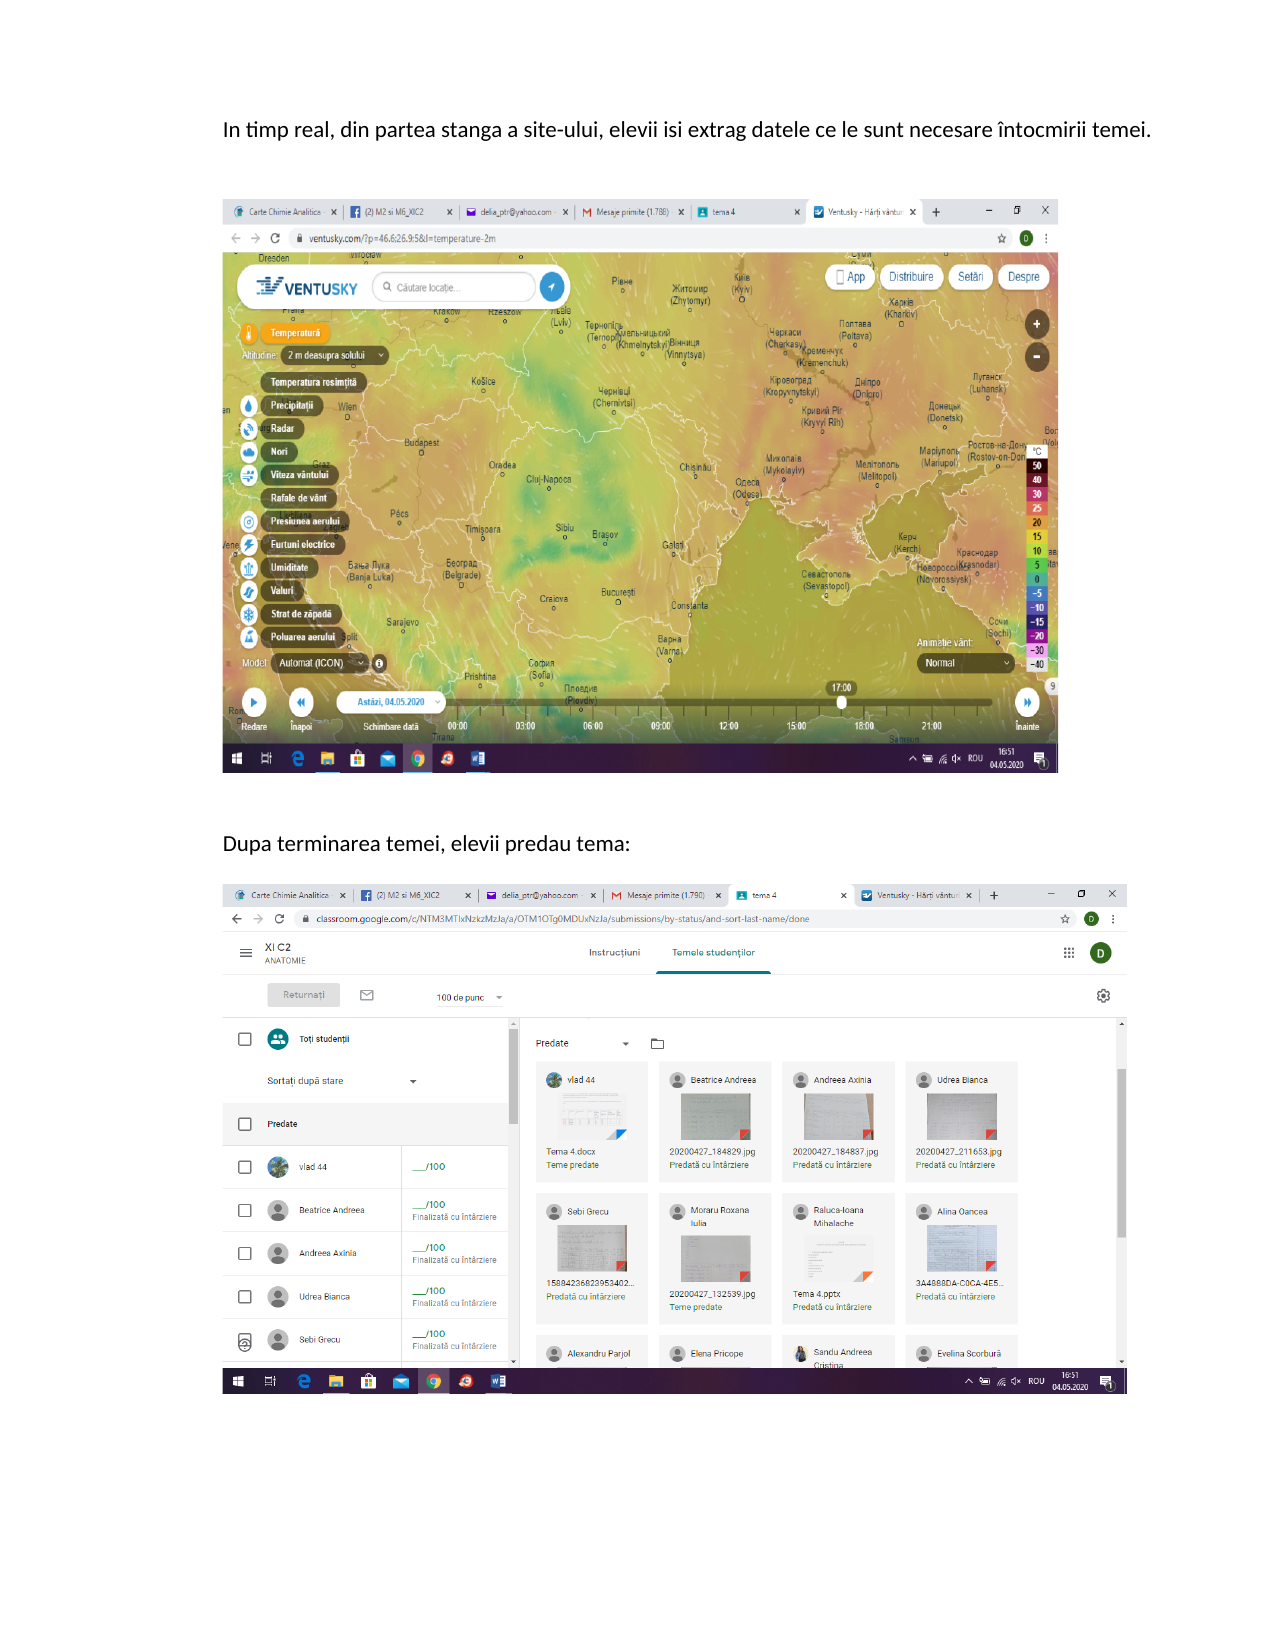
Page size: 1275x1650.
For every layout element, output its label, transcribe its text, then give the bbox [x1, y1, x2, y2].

picture [222, 199, 1059, 773]
list In timp real, din partea stanga a site-ului, elevii isi extrag datele ce le sunt necesare întocmirii temei. [223, 115, 1226, 143]
list Dupa terminarea temei, elevii predau tema: [223, 829, 1226, 857]
picture [222, 884, 1127, 1394]
